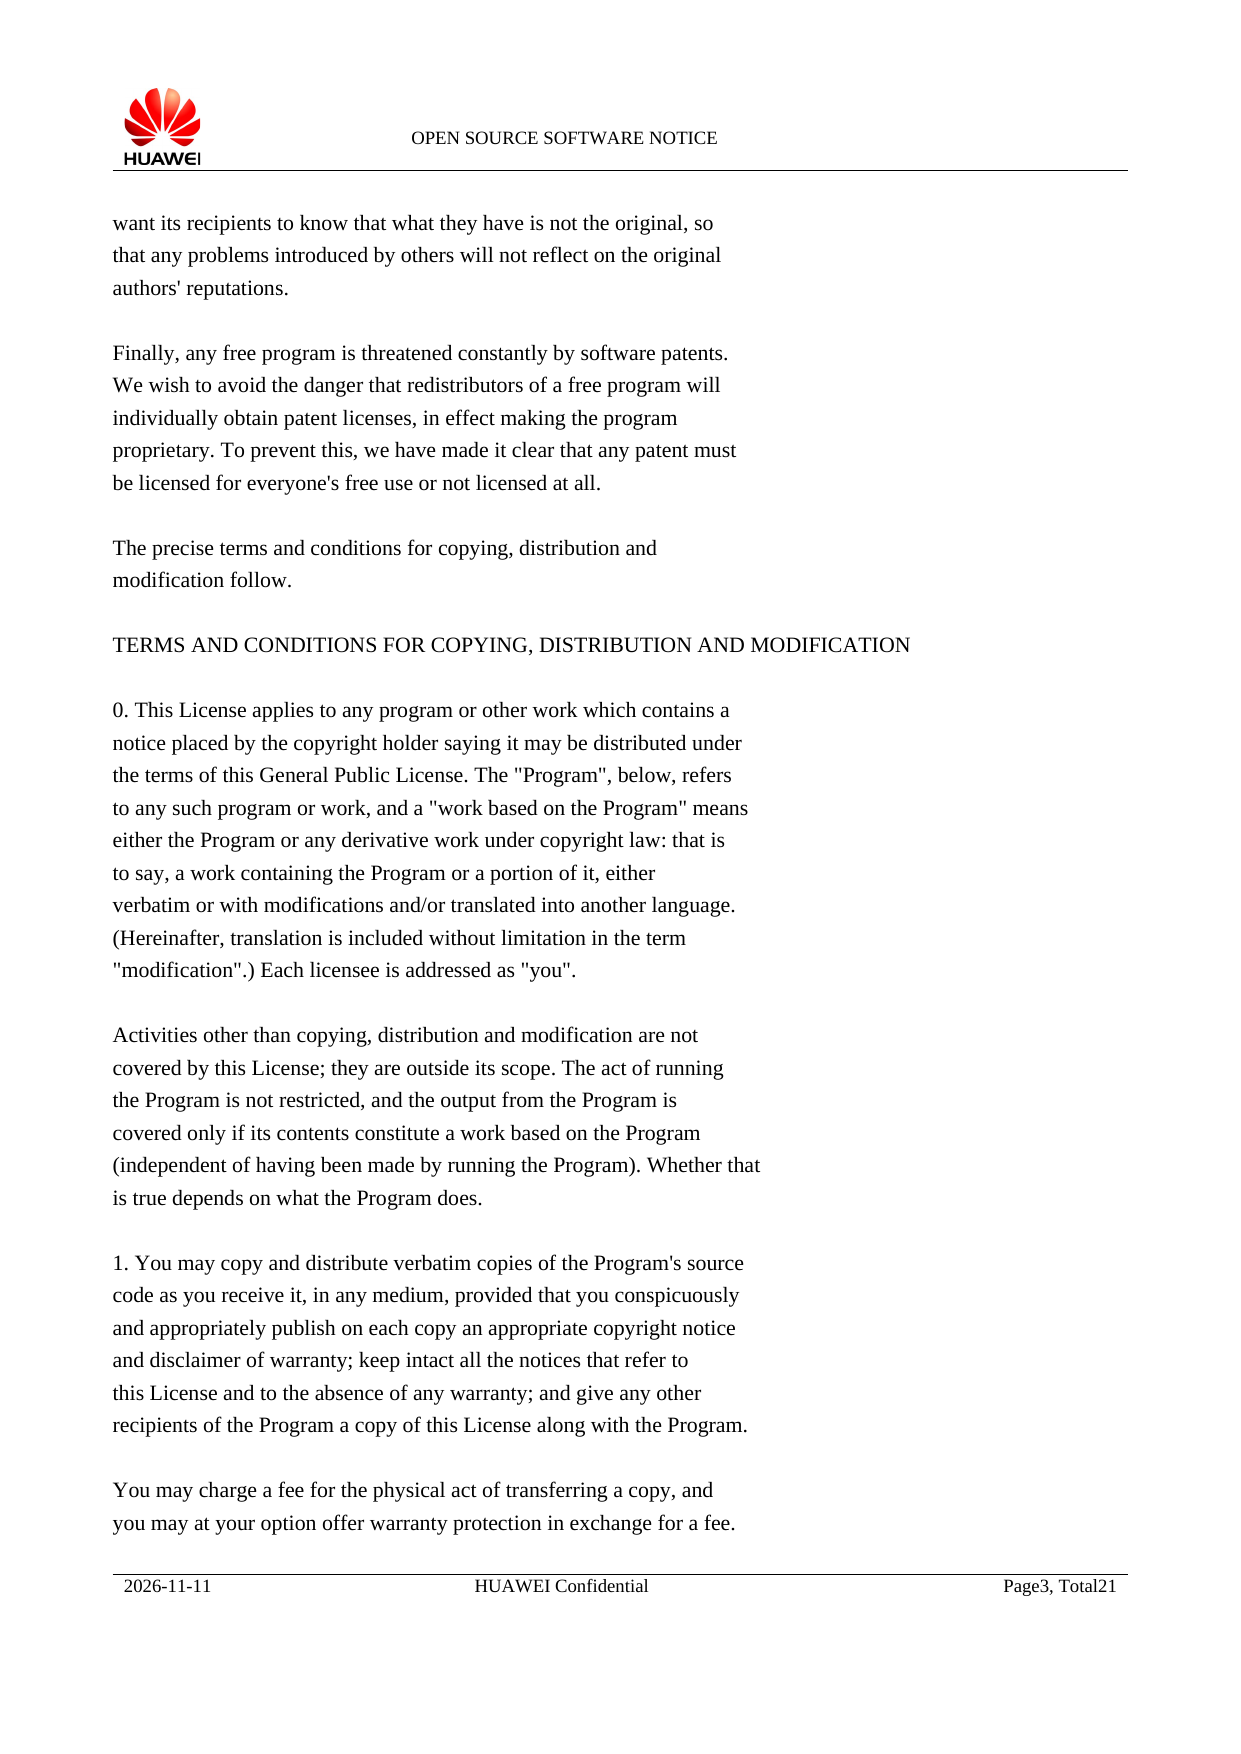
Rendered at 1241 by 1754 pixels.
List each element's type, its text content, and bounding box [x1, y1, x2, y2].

text either the Program or any derivative work under copyright law: that is [112, 824, 1128, 856]
text We wish to avoid the danger that redistributors of a free program will [112, 369, 1128, 401]
text and disclaimer of warranty; keep intact all the notices that refer to [112, 1344, 1128, 1376]
text "modification".) Each licensee is addressed as "you". [112, 954, 1128, 986]
text You may charge a fee for the physical act of transferring a copy, and [112, 1474, 1128, 1506]
text 1. You may copy and distribute verbatim copies of the Program's source [112, 1246, 1128, 1279]
text (Hereinafter, translation is included without limitation in the term [112, 921, 1128, 954]
text proprietary. To prevent this, we have made it clear that any patent must [112, 434, 1128, 466]
text modification follow. [112, 564, 1128, 596]
text The precise terms and conditions for copying, distribution and [112, 531, 1128, 564]
text the Program is not restricted, and the output from the Program is [112, 1084, 1128, 1116]
text want its recipients to know that what they have is not the original, so [112, 206, 1128, 239]
text recipients of the Program a copy of this License along with the Program. [112, 1409, 1128, 1441]
text is true depends on what the Program does. [112, 1181, 1128, 1214]
text individually obtain patent licenses, in effect making the program [112, 401, 1128, 434]
text (independent of having been made by running the Program). Whether that [112, 1149, 1128, 1181]
text that any problems introduced by others will not reflect on the original [112, 239, 1128, 271]
text this License and to the absence of any warranty; and give any other [112, 1376, 1128, 1409]
text Activities other than copying, distribution and modification are not [112, 1019, 1128, 1051]
text verbatim or with modifications and/or translated into another language. [112, 889, 1128, 921]
text to any such program or work, and a "work based on the Program" means [112, 791, 1128, 824]
text be licensed for everyone's free use or not licensed at all. [112, 466, 1128, 499]
text Finally, any free program is threatened constantly by software patents. [112, 336, 1128, 369]
text authors' reputations. [112, 271, 1128, 304]
text TERMS AND CONDITIONS FOR COPYING, DISTRIBUTION AND MODIFICATION [112, 629, 1128, 661]
text to say, a work containing the Program or a portion of it, either [112, 856, 1128, 889]
picture [124, 88, 201, 165]
text and appropriately publish on each copy an appropriate copyright notice [112, 1311, 1128, 1344]
text 0. This License applies to any program or other work which contains a [112, 694, 1128, 726]
text the terms of this General Public License. The "Program", below, refers [112, 759, 1128, 791]
text covered only if its contents constitute a work based on the Program [112, 1116, 1128, 1149]
text code as you receive it, in any medium, provided that you conspicuously [112, 1279, 1128, 1311]
text notice placed by the copyright holder saying it may be distributed under [112, 726, 1128, 759]
text you may at your option offer warranty protection in exchange for a fee. [112, 1506, 1128, 1539]
text covered by this License; they are outside its scope. The act of running [112, 1051, 1128, 1084]
